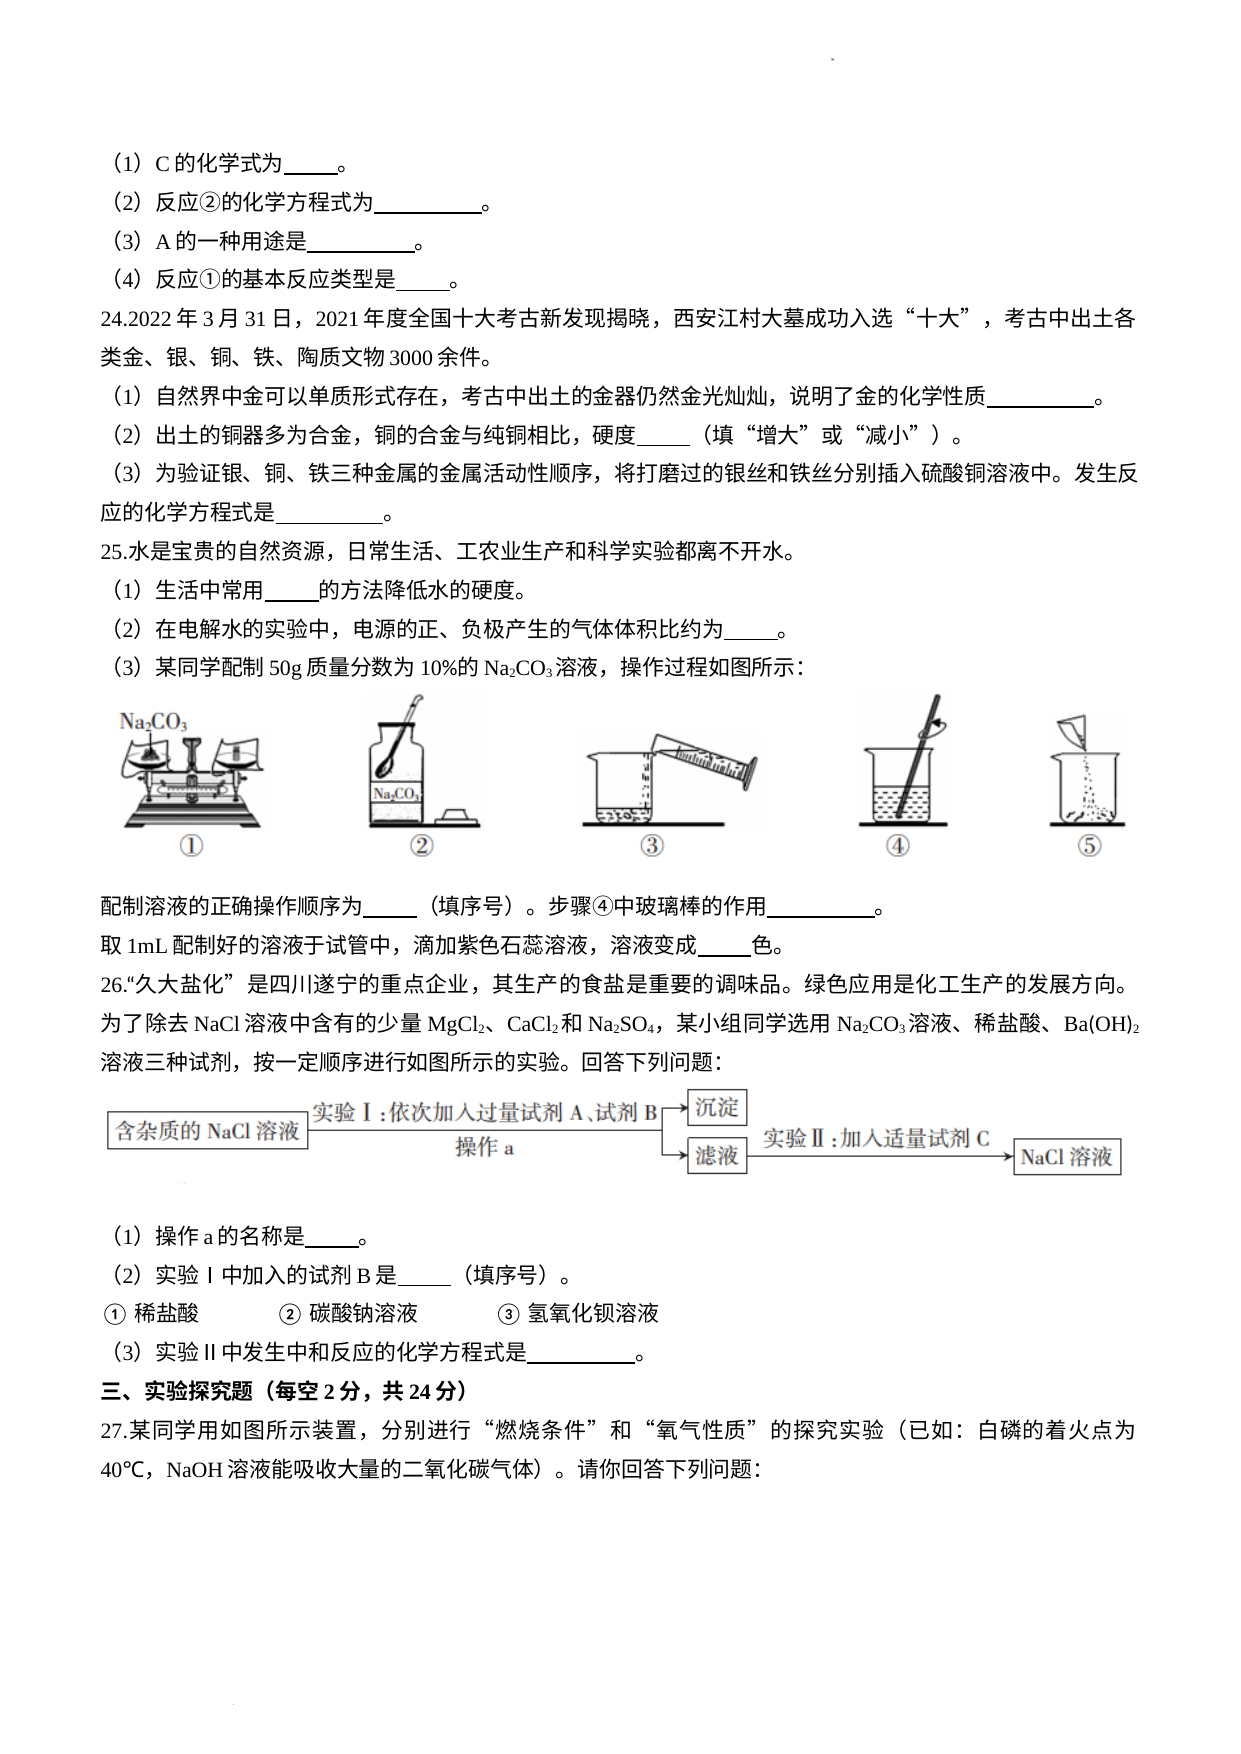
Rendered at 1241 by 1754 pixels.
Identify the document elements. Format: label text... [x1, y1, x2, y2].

text （3）实验Ⅱ中发生中和反应的化学方程式是 。 [100, 1335, 1140, 1367]
picture [100, 1083, 1140, 1184]
text （1）自然界中金可以单质形式存在，考古中出土的金器仍然金光灿灿，说明了金的化学性质 。 [100, 378, 1140, 411]
text （3）为验证银、铜、铁三种金属的金属活动性顺序，将打磨过的银丝和铁丝分别插入硫酸铜溶液中。发生反应的化学方程式是 。 [100, 456, 1140, 527]
text 取1mL配制好的溶液于试管中，滴加紫色石蕊溶液，溶液变成 色。 [100, 928, 1140, 960]
text 27.某同学用如图所示装置，分别进行“燃烧条件”和“氧气性质”的探究实验（已如：白磷的着火点为40℃，NaOH溶液能吸收大量的二氧化碳气体）。请你回答下列问题： [100, 1412, 1140, 1484]
text （3）A的一种用途是 。 [100, 223, 1140, 256]
text 配制溶液的正确操作顺序为 （填序号）。步骤④中玻璃棒的作用 。 [100, 889, 1140, 921]
text （2）出土的铜器多为合金，铜的合金与纯铜相比，硬度 （填“增大”或“减小”）。 [100, 417, 1140, 450]
text （1）C的化学式为 。 [100, 146, 1140, 178]
text （3）某同学配制50g质量分数为10%的Na2CO3溶液，操作过程如图所示： [100, 650, 1140, 682]
text （2）反应②的化学方程式为 。 [100, 184, 1140, 217]
text 三、实验探究题（每空2分，共24分） [100, 1373, 1140, 1406]
text 26.“久大盐化”是四川遂宁的重点企业，其生产的食盐是重要的调味品。绿色应用是化工生产的发展方向。为了除去NaCl溶液中含有的少量MgCl2、CaCl2和Na2SO4，某小组同学选用Na2CO3溶液、稀盐酸、Ba(OH)2溶液三种试剂，按一定顺序进行如图所示的实验。回答下列问题： [100, 966, 1140, 1077]
text 25.水是宝贵的自然资源，日常生活、工农业生产和科学实验都离不开水。 [100, 534, 1140, 566]
text （2）在电解水的实验中，电源的正、负极产生的气体体积比约为 。 [100, 611, 1140, 644]
text （2）实验Ⅰ中加入的试剂B是 （填序号）。 [100, 1257, 1140, 1290]
text （1）操作a的名称是 。 [100, 1218, 1140, 1251]
text 24.2022年3月31日，2021年度全国十大考古新发现揭晓，西安江村大墓成功入选“十大”，考古中出土各类金、银、铜、铁、陶质文物3000余件。 [100, 301, 1140, 372]
text （1）生活中常用 的方法降低水的硬度。 [100, 572, 1140, 605]
text （4）反应①的基本反应类型是 。 [100, 262, 1140, 294]
text ①稀盐酸 ②碳酸钠溶液 ③氢氧化钡溶液 [100, 1296, 1140, 1328]
picture [100, 688, 1140, 862]
